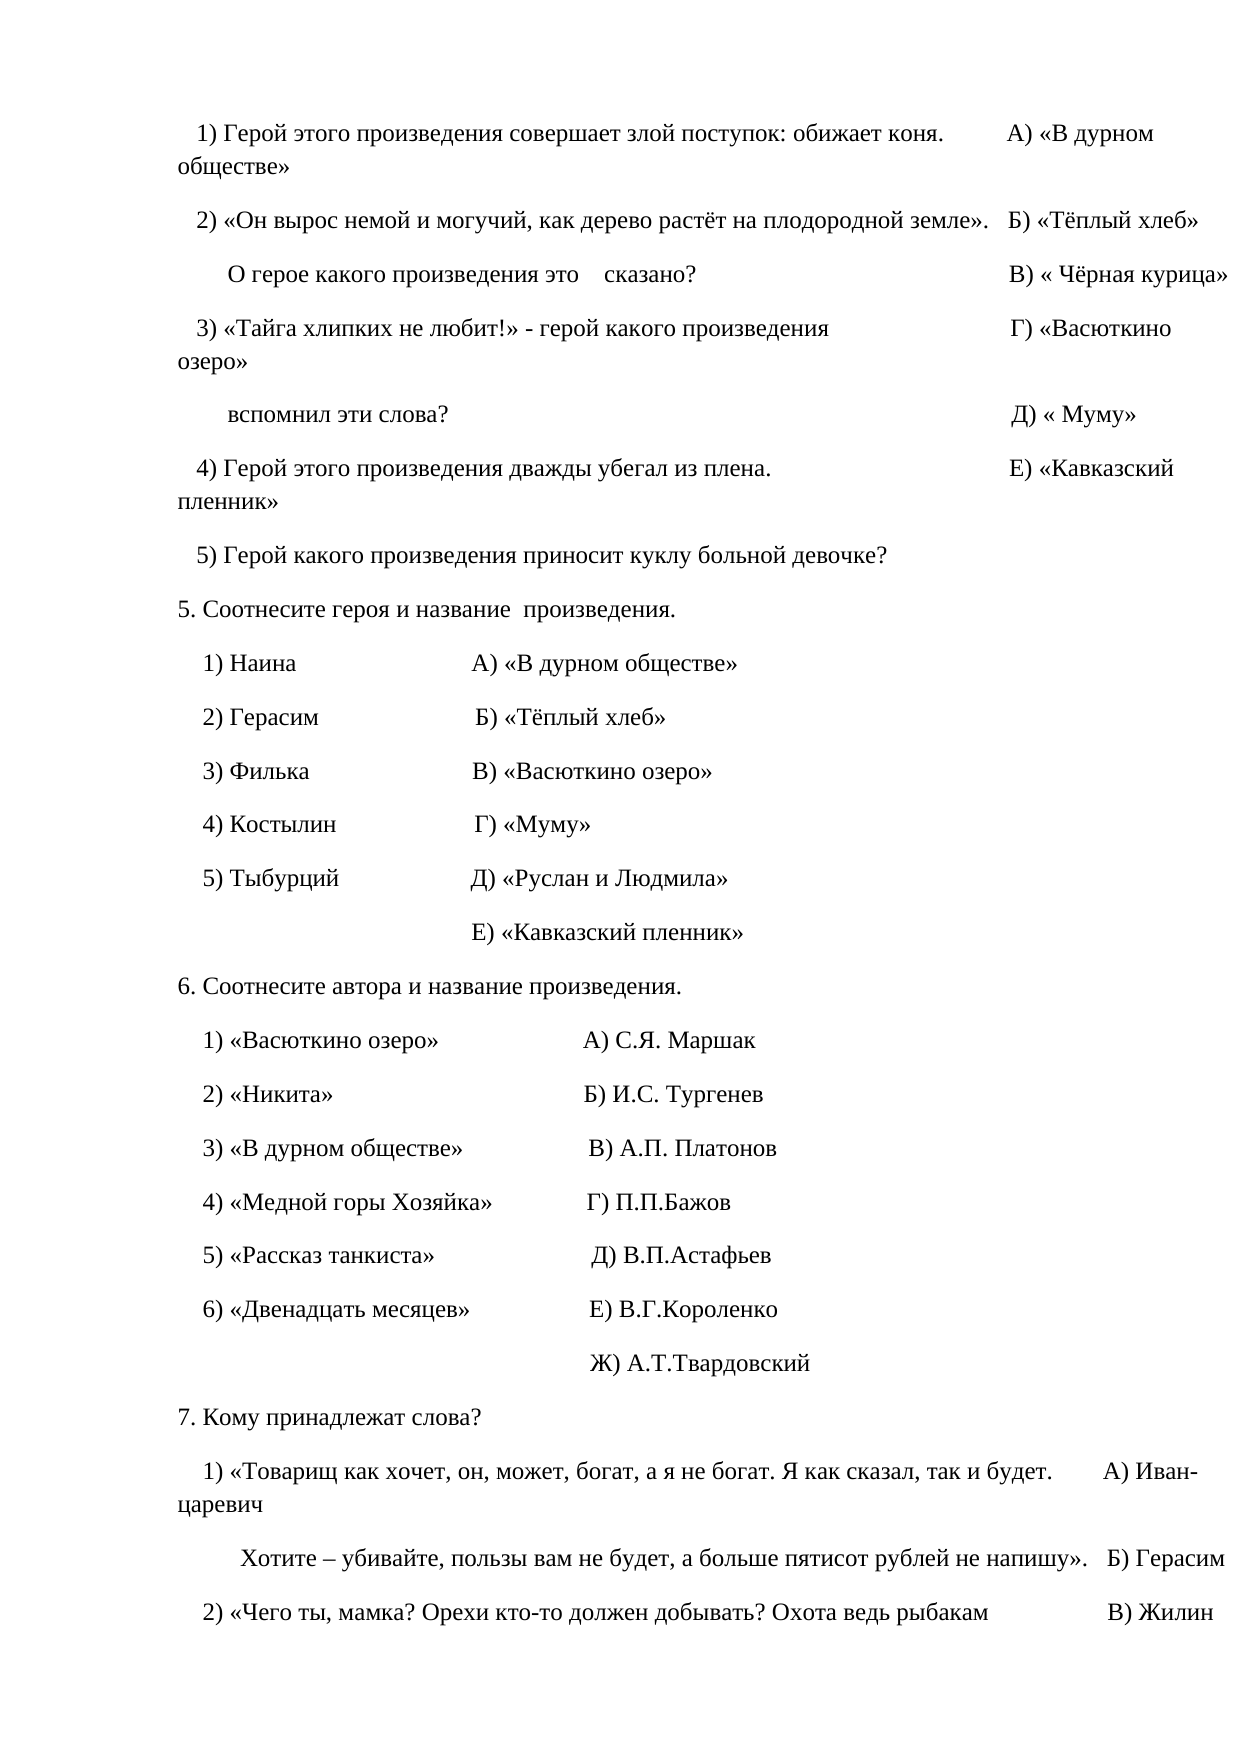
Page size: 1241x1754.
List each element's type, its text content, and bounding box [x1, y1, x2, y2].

text 1) «Васюткино озеро» А) С.Я. Маршак [177, 1025, 1240, 1054]
text 3) Филька В) «Васюткино озеро» [177, 756, 1240, 784]
text 2) Герасим Б) «Тёплый хлеб» [177, 702, 1240, 731]
text 2) «Чего ты, мамка? Орехи кто-то должен добывать? Охота ведь рыбакам В) Жилин [177, 1597, 1240, 1625]
text Хотите – убивайте, пользы вам не будет, а больше пятисот рублей не напишу». Б) Герасим [177, 1543, 1240, 1571]
text 5) Герой какого произведения приносит куклу больной девочке? [177, 540, 1240, 569]
text Е) «Кавказский пленник» [177, 917, 1240, 946]
text 4) Герой этого произведения дважды убегал из плена. Е) «Кавказский пленник» [177, 453, 1240, 515]
text 5. Соотнесите героя и название произведения. [177, 594, 1240, 623]
text 1) Герой этого произведения совершает злой поступок: обижает коня. А) «В дурном обществе» [177, 118, 1240, 180]
text 5) Тыбурций Д) «Руслан и Людмила» [177, 863, 1240, 892]
text 4) «Медной горы Хозяйка» Г) П.П.Бажов [177, 1187, 1240, 1215]
text 6) «Двенадцать месяцев» Е) В.Г.Короленко [177, 1294, 1240, 1323]
text 2) «Никита» Б) И.С. Тургенев [177, 1079, 1240, 1108]
text Ж) А.Т.Твардовский [177, 1348, 1240, 1377]
text О герое какого произведения это сказано? В) « Чёрная курица» [177, 259, 1240, 288]
text вспомнил эти слова? Д) « Муму» [177, 399, 1240, 428]
text 3) «В дурном обществе» В) А.П. Платонов [177, 1133, 1240, 1161]
text 1) Наина А) «В дурном обществе» [177, 648, 1240, 677]
text 6. Соотнесите автора и название произведения. [177, 971, 1240, 1000]
text 1) «Товарищ как хочет, он, может, богат, а я не богат. Я как сказал, так и будет. А) Иван-царевич [177, 1456, 1240, 1518]
text 7. Кому принадлежат слова? [177, 1402, 1240, 1431]
text 5) «Рассказ танкиста» Д) В.П.Астафьев [177, 1240, 1240, 1269]
text 3) «Тайга хлипких не любит!» - герой какого произведения Г) «Васюткино озеро» [177, 313, 1240, 374]
text 4) Костылин Г) «Муму» [177, 809, 1240, 838]
text 2) «Он вырос немой и могучий, как дерево растёт на плодородной земле». Б) «Тёплый хлеб» [177, 205, 1240, 234]
